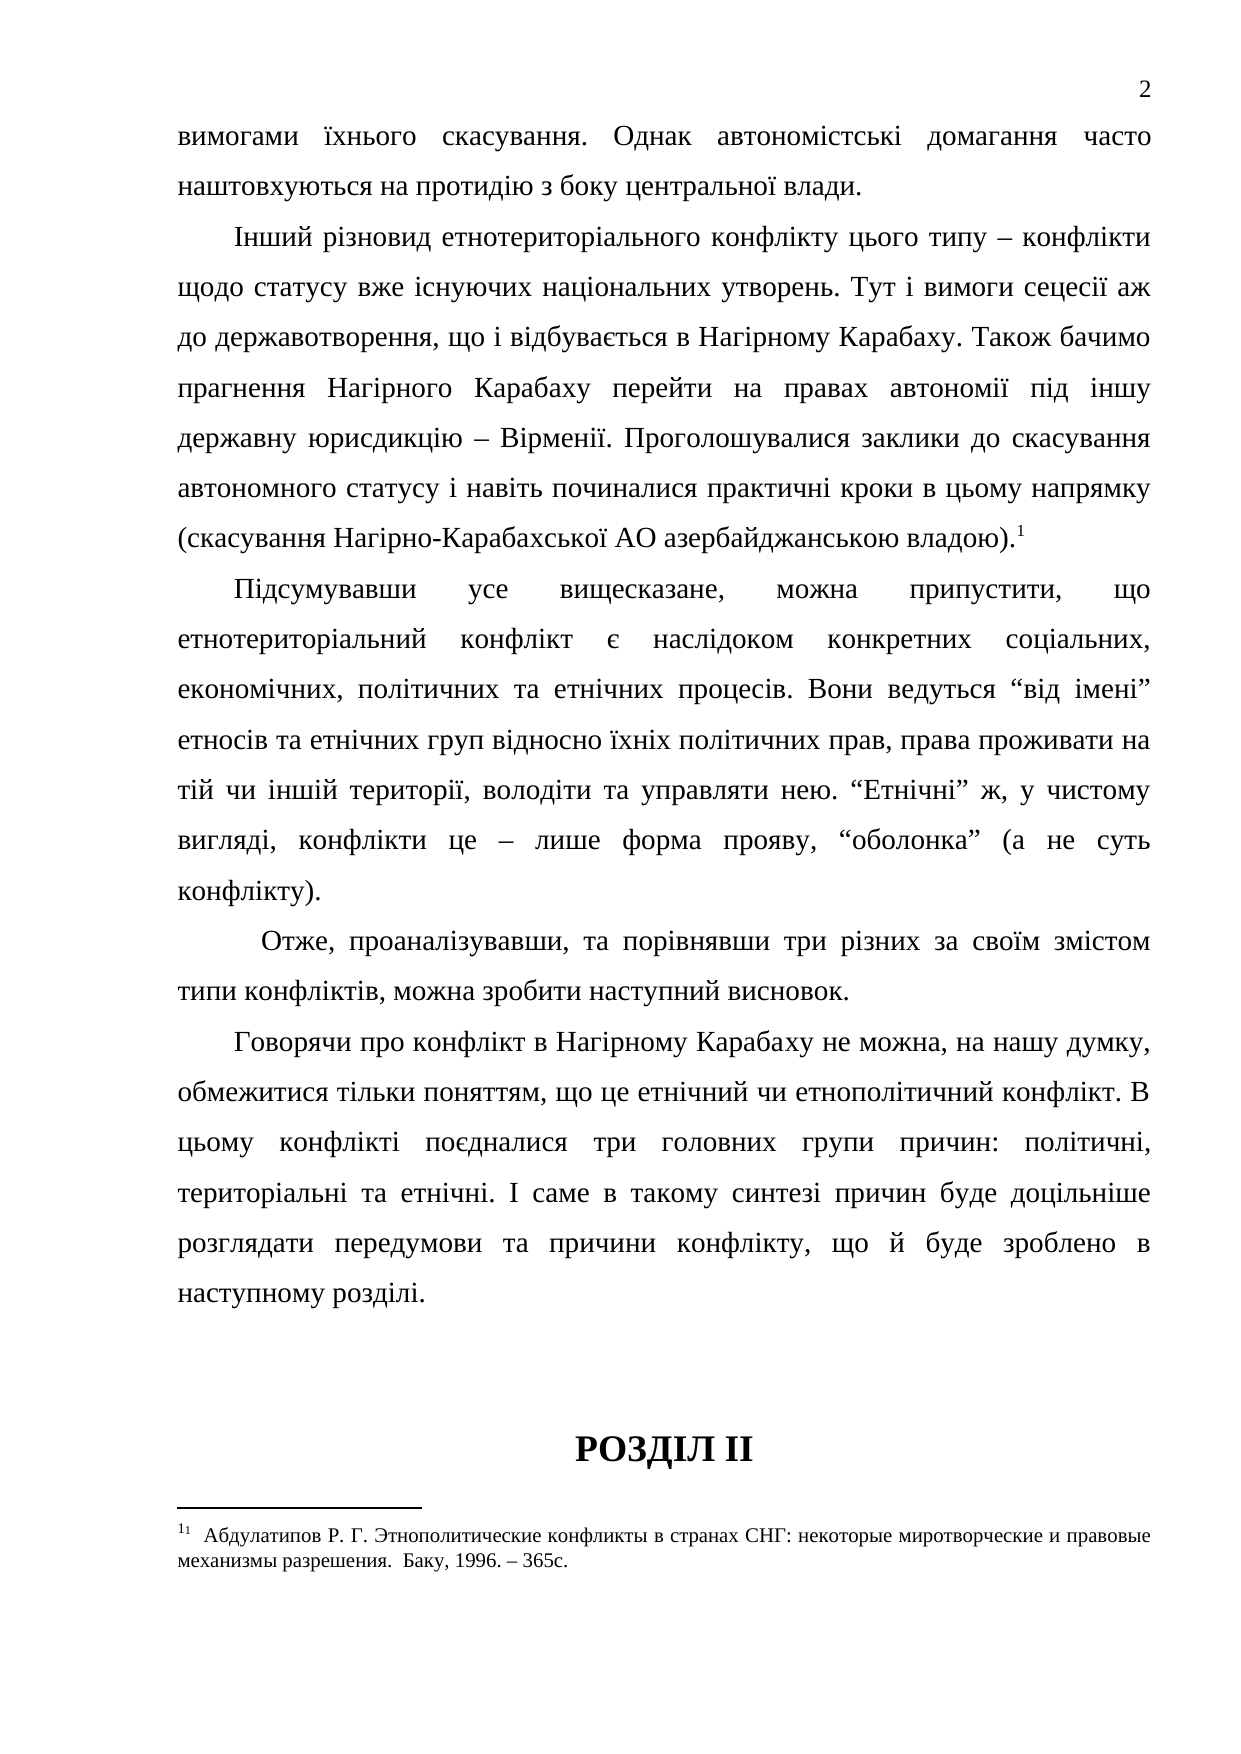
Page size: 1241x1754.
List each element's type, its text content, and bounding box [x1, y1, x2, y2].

text Інший різновид етнотериторіального конфлікту цього типу – конфлікти щодо статусу вже існуючих національних утворень. Тут і вимоги сецесії аж до державотворення, що і відбувається в Нагірному Карабаху. Також бачимо прагнення Нагірного Карабаху перейти на правах автономії під іншу державну юрисдикцію – Вірменії. Проголошувалися заклики до скасування автономного статусу і навіть починалися практичні кроки в цьому напрямку (скасування Нагірно-Карабахської АО азербайджанською владою).1 [177, 219, 1152, 554]
text Отже, проаналізувавши, та порівнявши три різних за своїм змістом типи конфліктів, можна зробити наступний висновок. [177, 923, 1152, 1007]
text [177, 118, 1152, 202]
text Говорячи про конфлікт в Нагірному Карабаху не можна, на нашу думку, обмежитися тільки поняттям, що це етнічний чи етнополітичний конфлікт. В цьому конфлікті поєдналися три головних групи причин: політичні, територіальні та етнічні. І саме в такому синтезі причин буде доцільніше розглядати передумови та причини конфлікту, що й буде зроблено в наступному розділі. [177, 1024, 1152, 1309]
text РОЗДІЛ ІІ [177, 1426, 1152, 1469]
text Підсумувавши усе вищесказане, можна припустити, що етнотериторіальний конфлікт є наслідоком конкретних соціальних, економічних, політичних та етнічних процесів. Вони ведуться “від імені” етносів та етнічних груп відносно їхніх політичних прав, права проживати на тій чи іншій території, володіти та управляти нею. “Етнічні” ж, у чистому вигляді, конфлікти це – лише форма прояву, “оболонка” (а не суть конфлікту). [177, 571, 1152, 906]
